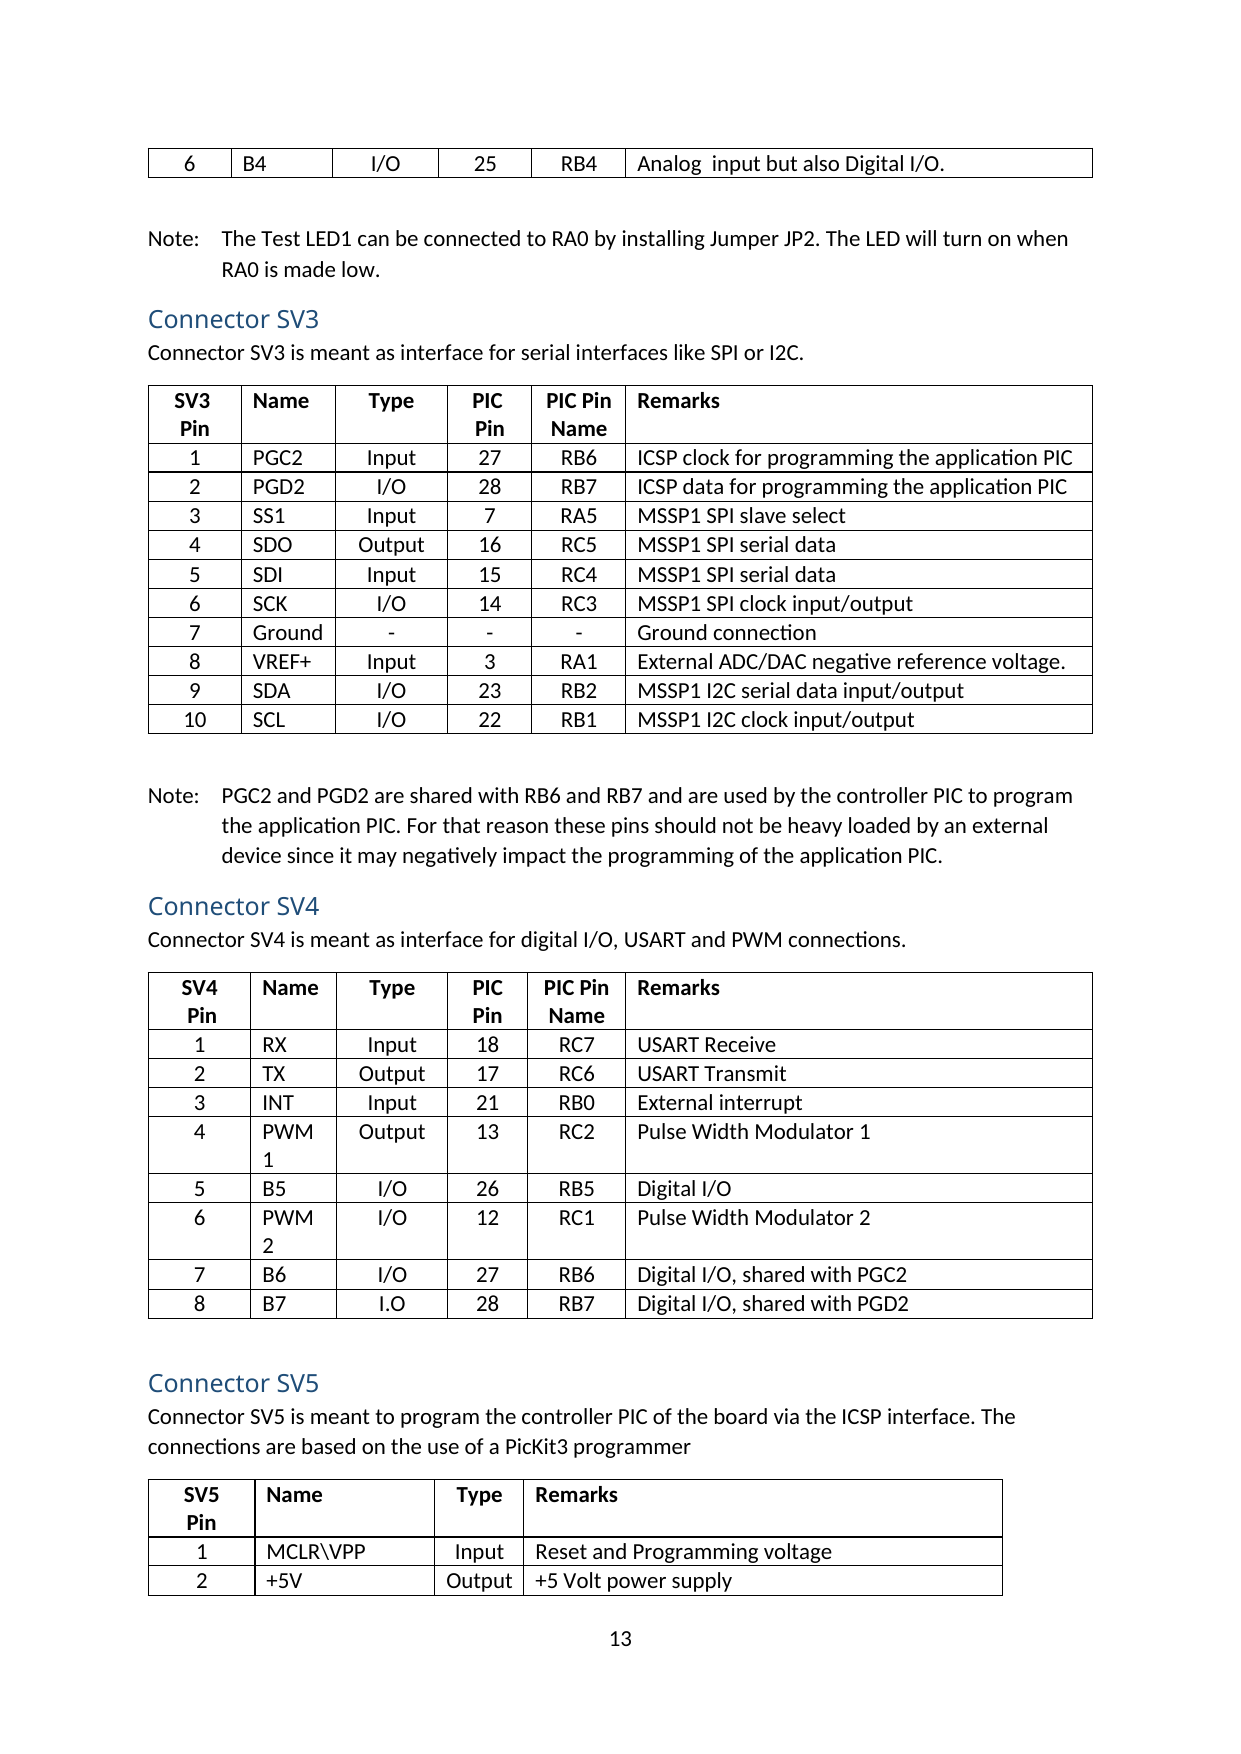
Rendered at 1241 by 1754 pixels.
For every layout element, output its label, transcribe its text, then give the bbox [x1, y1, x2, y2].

table_cell Pulse Width Modulator 2 [626, 1203, 1092, 1259]
table_cell I/O [337, 1203, 447, 1259]
table_cell ICSP data for programming the application PIC [626, 473, 1092, 501]
table_cell PGD2 [242, 473, 335, 501]
table_cell - [532, 618, 625, 646]
table_cell RC7 [528, 1030, 625, 1058]
table_cell I/O [333, 149, 438, 177]
table_cell 17 [448, 1059, 527, 1087]
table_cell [626, 149, 1092, 177]
table_cell RB6 [532, 444, 625, 471]
table_cell 1 [149, 444, 241, 471]
table_cell 3 [149, 502, 241, 529]
text Connector SV4 is meant as interface for digital I/O, USART and PWM connections. [148, 925, 1093, 953]
table_header PIC Pin Name [528, 973, 625, 1029]
table_cell SDA [242, 676, 335, 704]
table_cell B7 [251, 1290, 336, 1317]
table_cell Digital I/O, shared with PGD2 [626, 1290, 1092, 1317]
table_cell MCLR\VPP [256, 1538, 434, 1565]
table_cell SDI [242, 560, 335, 588]
table_cell 16 [448, 531, 531, 559]
table_cell I/O [336, 676, 447, 704]
table_cell SS1 [242, 502, 335, 529]
table_header Remarks [626, 386, 1092, 442]
table_cell 4 [149, 1117, 250, 1173]
table_cell 23 [448, 676, 531, 704]
table_cell B5 [251, 1174, 336, 1202]
table_cell Output [336, 531, 447, 559]
table_cell 10 [149, 705, 241, 733]
table_cell MSSP1 SPI slave select [626, 502, 1092, 529]
table_cell SCL [242, 705, 335, 733]
table_cell USART Receive [626, 1030, 1092, 1058]
table_cell 13 [448, 1117, 527, 1173]
table_header PIC Pin [448, 386, 531, 442]
table_header SV3 Pin [149, 386, 241, 442]
table_cell RC3 [532, 589, 625, 617]
table_cell 3 [448, 647, 531, 675]
table_cell RB7 [532, 473, 625, 501]
table_cell 27 [448, 444, 531, 471]
table_cell Input [336, 560, 447, 588]
table_cell Digital I/O, shared with PGC2 [626, 1260, 1092, 1288]
table_cell Output [337, 1117, 447, 1173]
table_cell 2 [149, 1566, 254, 1594]
table_cell ICSP clock for programming the application PIC [626, 444, 1092, 471]
table_cell 6 [149, 149, 231, 177]
table_cell Ground [242, 618, 335, 646]
table_cell 12 [448, 1203, 527, 1259]
table_cell RA1 [532, 647, 625, 675]
table_cell Input [337, 1030, 447, 1058]
table_header SV4 Pin [149, 973, 250, 1029]
table_cell I/O [337, 1260, 447, 1288]
table_header PIC Pin Name [532, 386, 625, 442]
table_cell MSSP1 SPI serial data [626, 560, 1092, 588]
subtitle Connector SV5 [148, 1365, 1093, 1399]
table_header Name [242, 386, 335, 442]
table_cell 2 [149, 473, 241, 501]
table_header Type [435, 1480, 523, 1536]
text Note: PGC2 and PGD2 are shared with RB6 and RB7 and are used by the controller PIC to program the application PIC. For that reason these pins should not be heavy loaded by an external device since it may negatively impact the programming of the application PIC. [148, 781, 1093, 869]
table_cell I/O [336, 705, 447, 733]
table_cell RB4 [532, 149, 625, 177]
table_cell I/O [337, 1174, 447, 1202]
text Note: The Test LED1 can be connected to RA0 by installing Jumper JP2. The LED will turn on when RA0 is made low. [148, 224, 1093, 283]
table_header Name [256, 1480, 434, 1536]
text Connector SV5 is meant to program the controller PIC of the board via the ICSP interface. The connections are based on the use of a PicKit3 programmer [148, 1402, 1093, 1460]
table_cell RX [251, 1030, 336, 1058]
table_cell External interrupt [626, 1088, 1092, 1116]
table_cell I/O [336, 473, 447, 501]
table_cell B4 [232, 149, 332, 177]
table_cell USART Transmit [626, 1059, 1092, 1087]
table_cell RC1 [528, 1203, 625, 1259]
table_cell RB6 [528, 1260, 625, 1288]
table_header Type [336, 386, 447, 442]
table_cell 4 [149, 531, 241, 559]
table_cell - [336, 618, 447, 646]
table_cell 27 [448, 1260, 527, 1288]
text Connector SV3 is meant as interface for serial interfaces like SPI or I2C. [148, 338, 1093, 366]
table_cell 9 [149, 676, 241, 704]
table_cell I.O [337, 1290, 447, 1317]
table_cell RB2 [532, 676, 625, 704]
table_cell RB1 [532, 705, 625, 733]
table_cell Input [435, 1538, 523, 1565]
table_cell I/O [336, 589, 447, 617]
table_cell +5V [256, 1566, 434, 1594]
table_cell 22 [448, 705, 531, 733]
table_cell 7 [149, 618, 241, 646]
subtitle Connector SV3 [148, 302, 1093, 336]
table_cell +5 Volt power supply [524, 1566, 1002, 1594]
table_cell 2 [149, 1059, 250, 1087]
table_cell PWM2 [251, 1203, 336, 1259]
table_cell 7 [149, 1260, 250, 1288]
table_cell 28 [448, 1290, 527, 1317]
table_cell RB0 [528, 1088, 625, 1116]
table_header Name [251, 973, 336, 1029]
table_cell SCK [242, 589, 335, 617]
table_cell Input [337, 1088, 447, 1116]
table_cell 5 [149, 1174, 250, 1202]
table_cell TX [251, 1059, 336, 1087]
table_cell RA5 [532, 502, 625, 529]
table_cell 21 [448, 1088, 527, 1116]
table_cell 8 [149, 647, 241, 675]
table_cell 6 [149, 589, 241, 617]
table_cell Pulse Width Modulator 1 [626, 1117, 1092, 1173]
table_cell 26 [448, 1174, 527, 1202]
table_cell 25 [439, 149, 531, 177]
table_cell SDO [242, 531, 335, 559]
table_cell 28 [448, 473, 531, 501]
table_cell 1 [149, 1030, 250, 1058]
table_cell Output [435, 1566, 523, 1594]
subtitle Connector SV4 [148, 888, 1093, 922]
table_cell 5 [149, 560, 241, 588]
table_cell 14 [448, 589, 531, 617]
table_cell MSSP1 SPI clock input/output [626, 589, 1092, 617]
table_cell 6 [149, 1203, 250, 1259]
table_cell Ground connection [626, 618, 1092, 646]
table_cell MSSP1 I2C clock input/output [626, 705, 1092, 733]
table_header PIC Pin [448, 973, 527, 1029]
table_cell RB5 [528, 1174, 625, 1202]
table_cell MSSP1 SPI serial data [626, 531, 1092, 559]
table_cell 3 [149, 1088, 250, 1116]
table_cell 8 [149, 1290, 250, 1317]
table_cell Input [336, 502, 447, 529]
table_cell 15 [448, 560, 531, 588]
table_header SV5 Pin [149, 1480, 254, 1536]
table_cell VREF+ [242, 647, 335, 675]
table_cell INT [251, 1088, 336, 1116]
table_cell RC4 [532, 560, 625, 588]
table_cell RC6 [528, 1059, 625, 1087]
table_cell MSSP1 I2C serial data input/output [626, 676, 1092, 704]
table_cell RC5 [532, 531, 625, 559]
table_cell 7 [448, 502, 531, 529]
table_cell PWM1 [251, 1117, 336, 1173]
table_cell Input [336, 647, 447, 675]
table_cell Output [337, 1059, 447, 1087]
table_header Remarks [524, 1480, 1002, 1536]
table_cell RC2 [528, 1117, 625, 1173]
table_cell RB7 [528, 1290, 625, 1317]
table_cell External ADC/DAC negative reference voltage. [626, 647, 1092, 675]
table_cell B6 [251, 1260, 336, 1288]
table_cell 1 [149, 1538, 254, 1565]
table_header Type [337, 973, 447, 1029]
table_cell PGC2 [242, 444, 335, 471]
table_cell Digital I/O [626, 1174, 1092, 1202]
table_cell Input [336, 444, 447, 471]
table_cell Reset and Programming voltage [524, 1538, 1002, 1565]
table_header Remarks [626, 973, 1092, 1029]
table_cell 18 [448, 1030, 527, 1058]
table_cell - [448, 618, 531, 646]
